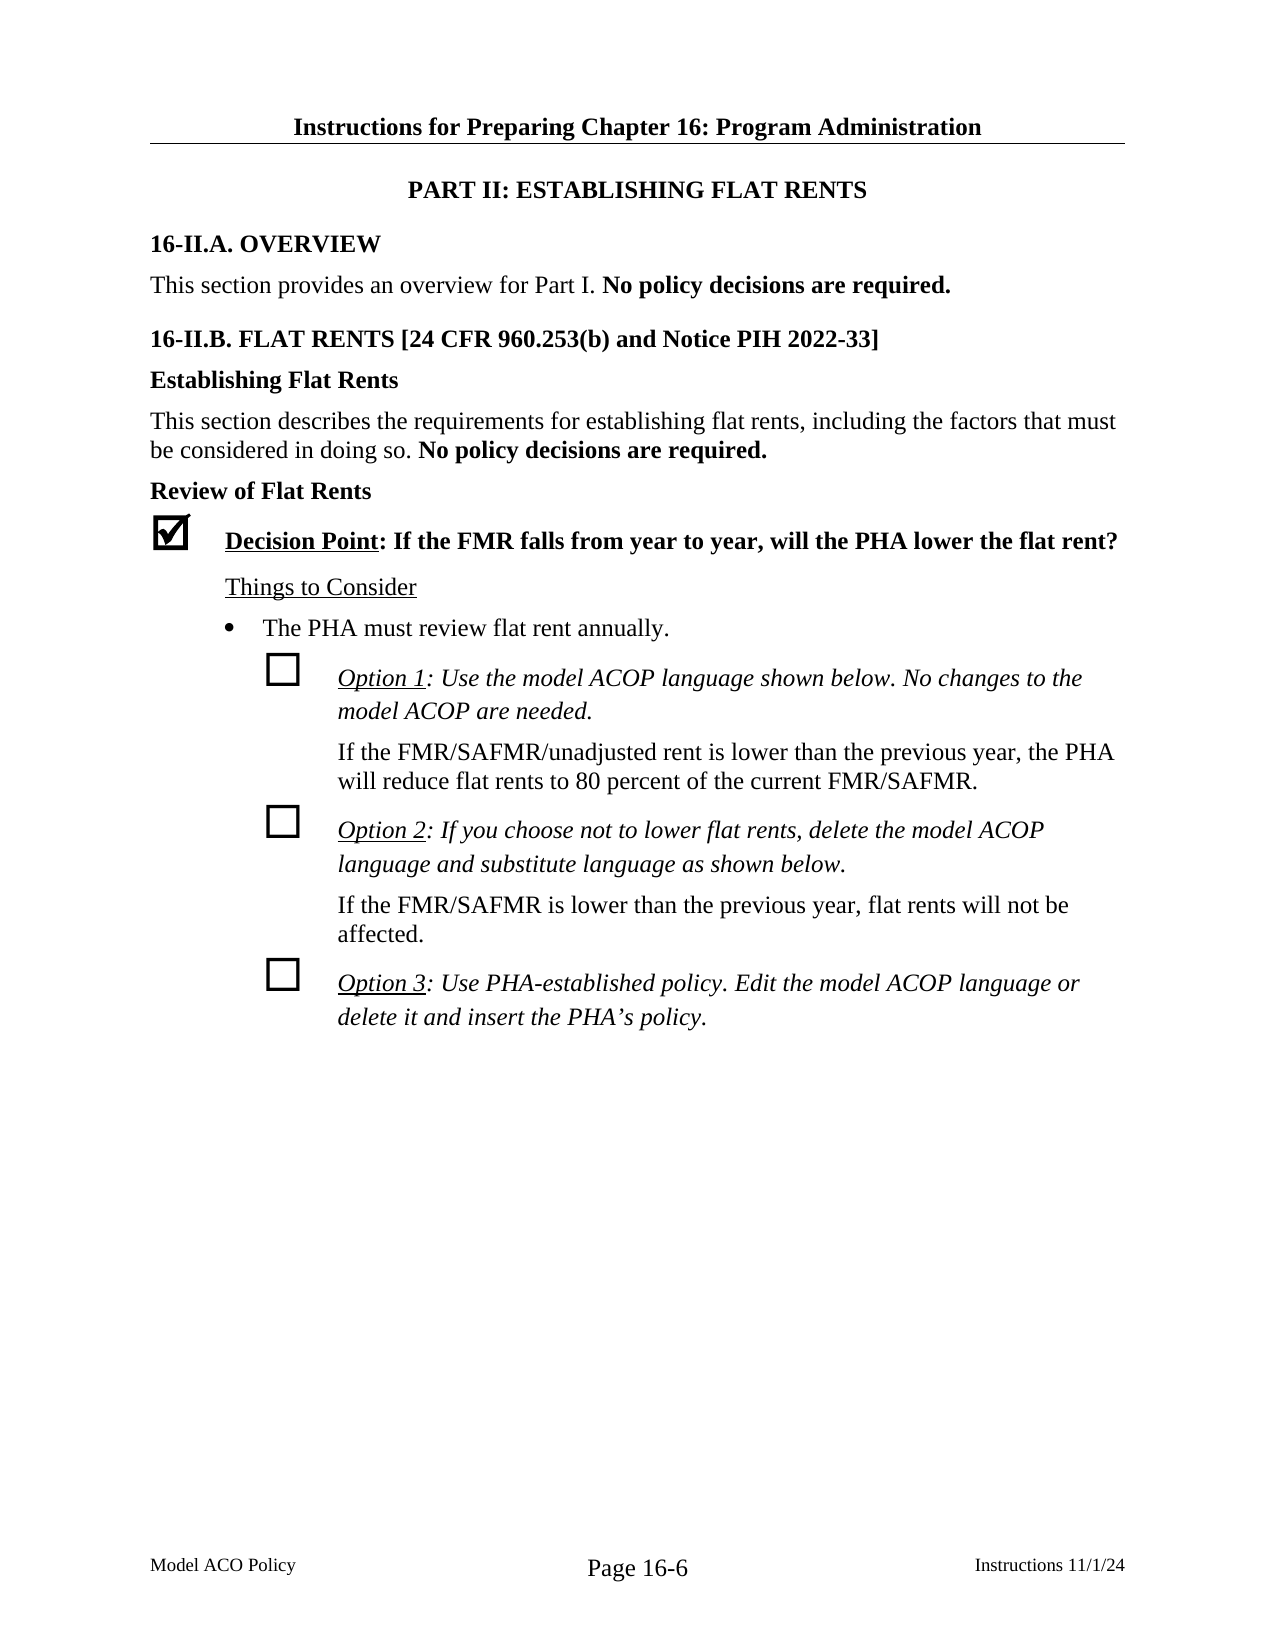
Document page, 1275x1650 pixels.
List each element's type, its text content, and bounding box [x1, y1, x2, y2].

text Option 1: Use the model ACOP language shown below. No changes to the model ACOP are needed. [262, 654, 1125, 724]
text This section provides an overview for Part I. No policy decisions are required. [150, 270, 1125, 299]
text Establishing Flat Rents [150, 365, 1125, 394]
text Option 2: If you choose not to lower flat rents, delete the model ACOP language and substitute language as shown below. [262, 807, 1125, 877]
text Things to Consider [225, 572, 1125, 600]
text If the FMR/SAFMR/unadjusted rent is lower than the previous year, the PHA will reduce flat rents to 80 percent of the current FMR/SAFMR. [337, 737, 1125, 794]
text Option 3: Use PHA-established policy. Edit the model ACOP language or delete it and insert the PHA’s policy. [262, 960, 1125, 1030]
text Review of Flat Rents [150, 476, 1125, 505]
text This section describes the requirements for establishing flat rents, including the factors that must be considered in doing so. No policy decisions are required. [150, 406, 1125, 464]
text 16-II.B. FLAT RENTS [24 CFR 960.253(b) and Notice PIH 2022-33] [150, 324, 1125, 352]
text Decision Point: If the FMR falls from year to year, will the PHA lower the flat rent? [150, 517, 1125, 559]
text 16-II.A. OVERVIEW [150, 229, 1125, 257]
list The PHA must review flat rent annually. [225, 613, 1125, 642]
text PART II: ESTABLISHING FLAT RENTS [150, 175, 1125, 204]
text If the FMR/SAFMR is lower than the previous year, flat rents will not be affected. [337, 890, 1125, 947]
